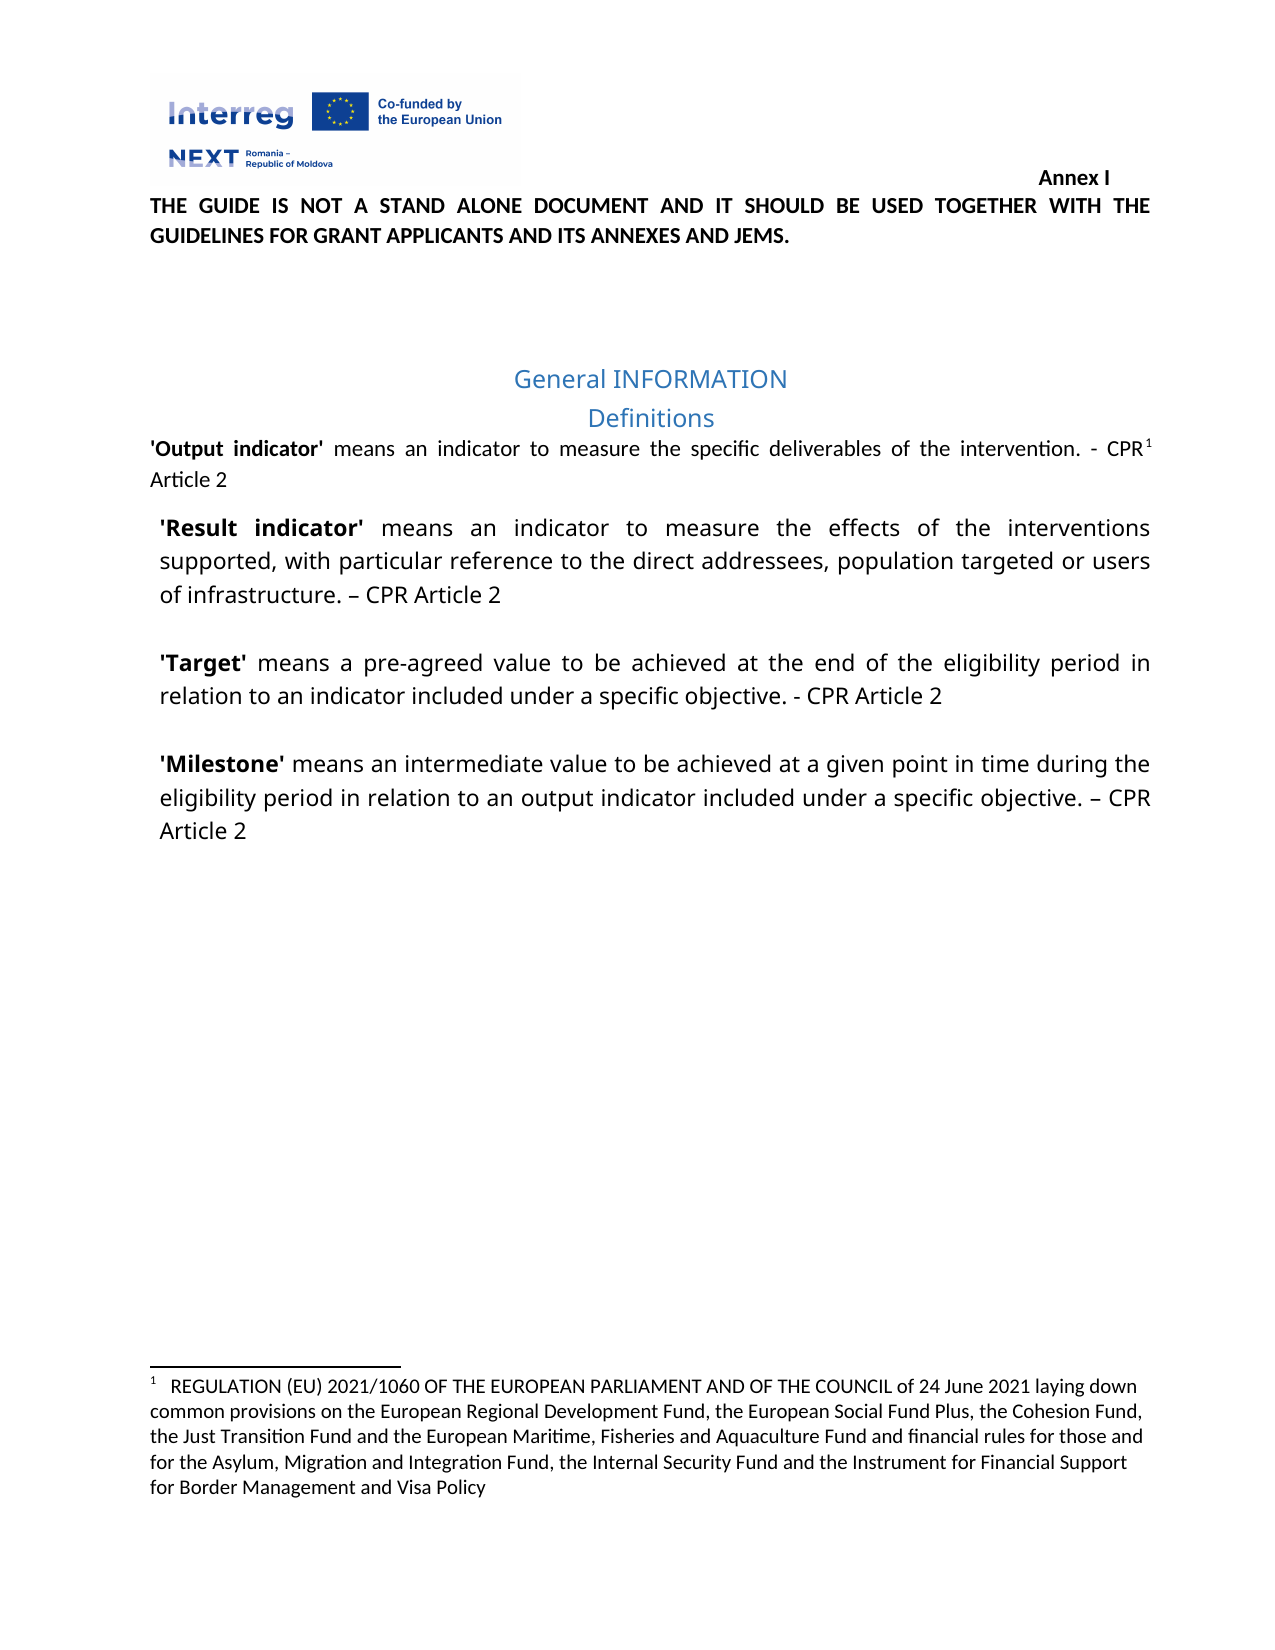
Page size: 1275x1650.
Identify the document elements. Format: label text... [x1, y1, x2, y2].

text 'Output indicator' means an indicator to measure the specific deliverables of the intervention. - CPR Article 2 [150, 434, 1152, 493]
subtitle Definitions [150, 400, 1152, 434]
list 'Milestone' means an intermediate value to be achieved at a given point in time during the eligibility period in relation to an output indicator included under a specific objective. – CPR Article 2 [159, 748, 1152, 847]
list 'Result indicator' means an indicator to measure the effects of the interventions supported, with particular reference to the direct addressees, population targeted or users of infrastructure. – CPR Article 2 [159, 512, 1152, 610]
list 'Target' means a pre-agreed value to be achieved at the end of the eligibility period in relation to an indicator included under a specific objective. - CPR Article 2 [159, 647, 1152, 712]
picture [150, 73, 521, 186]
subtitle General INFORMATION [150, 362, 1152, 396]
